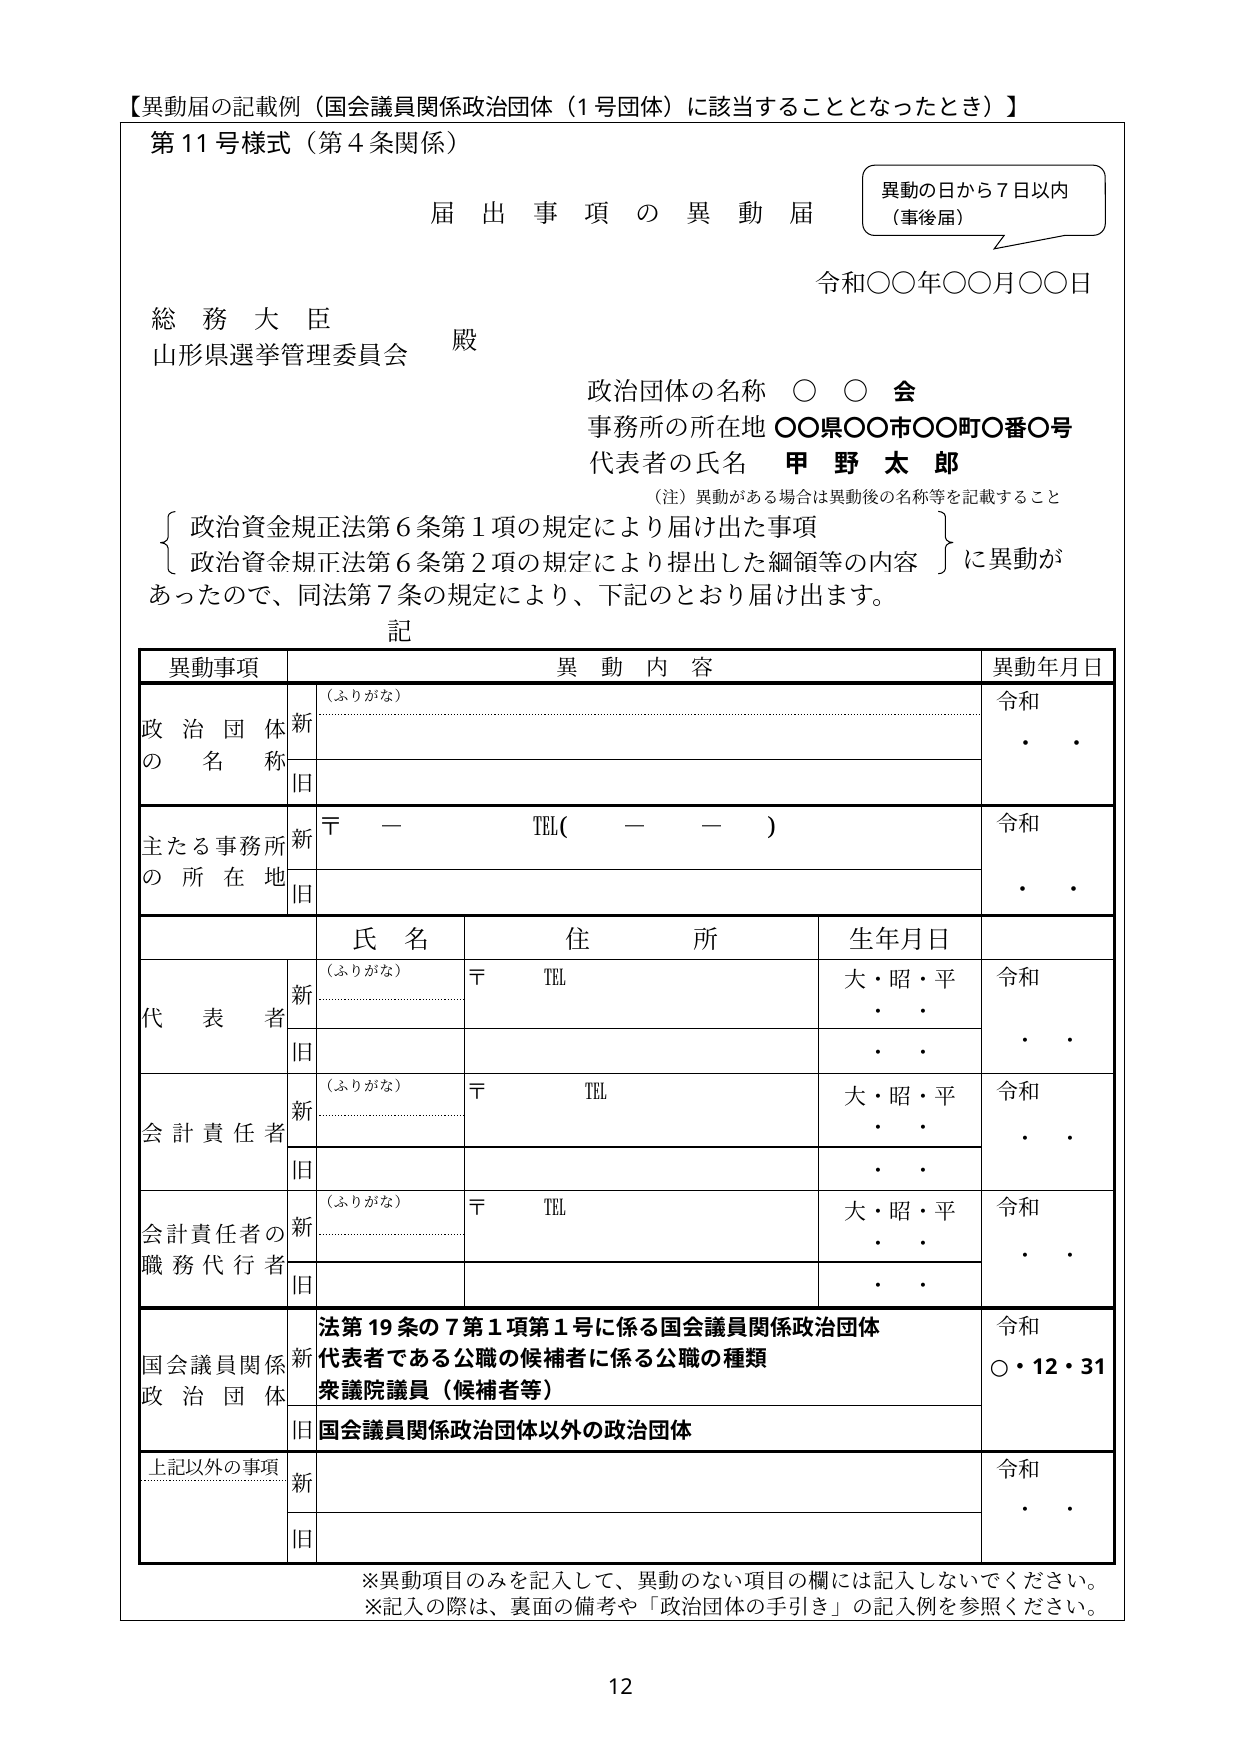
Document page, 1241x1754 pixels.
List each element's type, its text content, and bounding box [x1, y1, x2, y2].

text 【異動届の記載例（国会議員関係政治団体（1号団体）に該当することとなったとき）】 [118, 89, 1122, 122]
